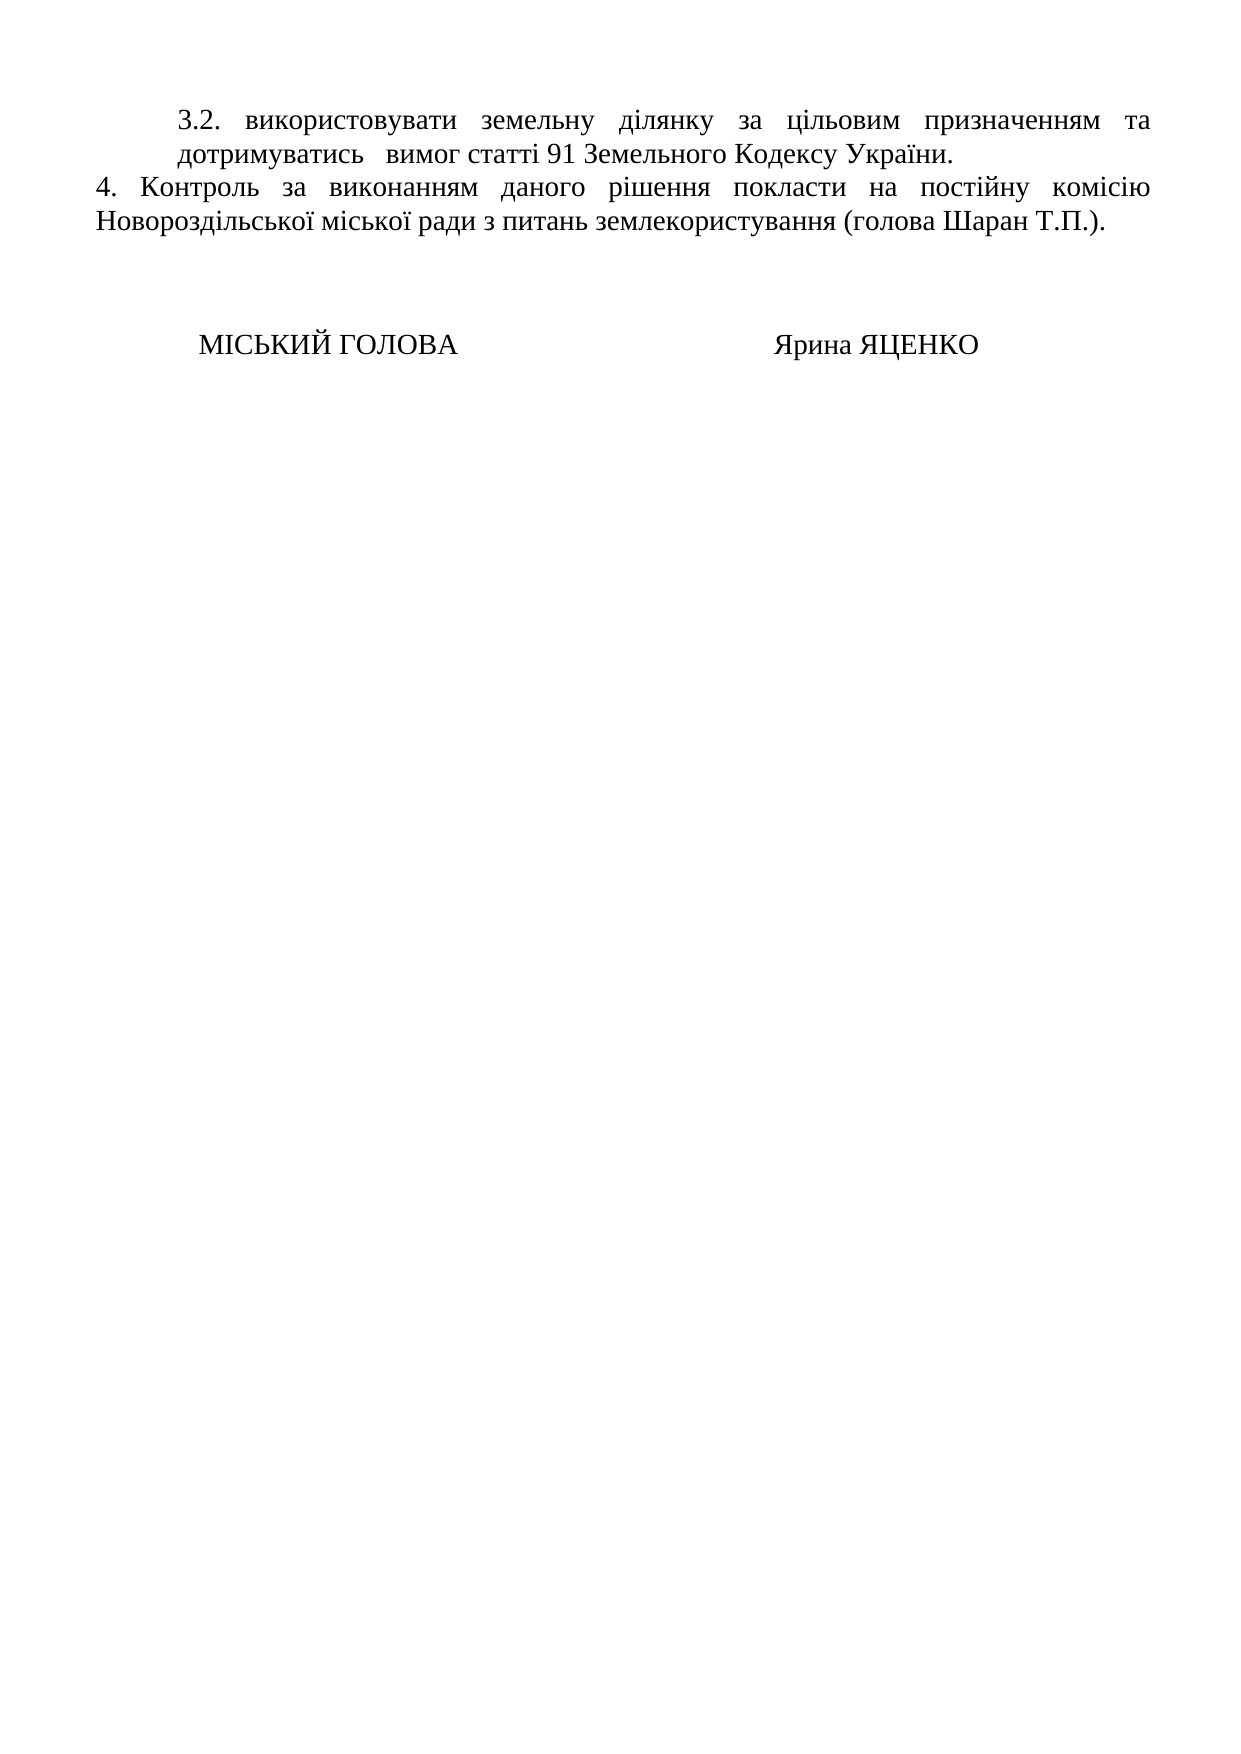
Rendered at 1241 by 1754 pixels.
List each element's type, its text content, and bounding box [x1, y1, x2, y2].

text 4. Контроль за виконанням даного рішення покласти на постійну комісію Новороздільської міської ради з питань землекористування (голова Шаран Т.П.). [96, 169, 1152, 237]
text МІСЬКИЙ ГОЛОВА Ярина ЯЦЕНКО [103, 332, 1152, 360]
text 3.2. використовувати земельну ділянку за цільовим призначенням та дотримуватись вимог статті 91 Земельного Кодексу України. [177, 102, 1152, 169]
